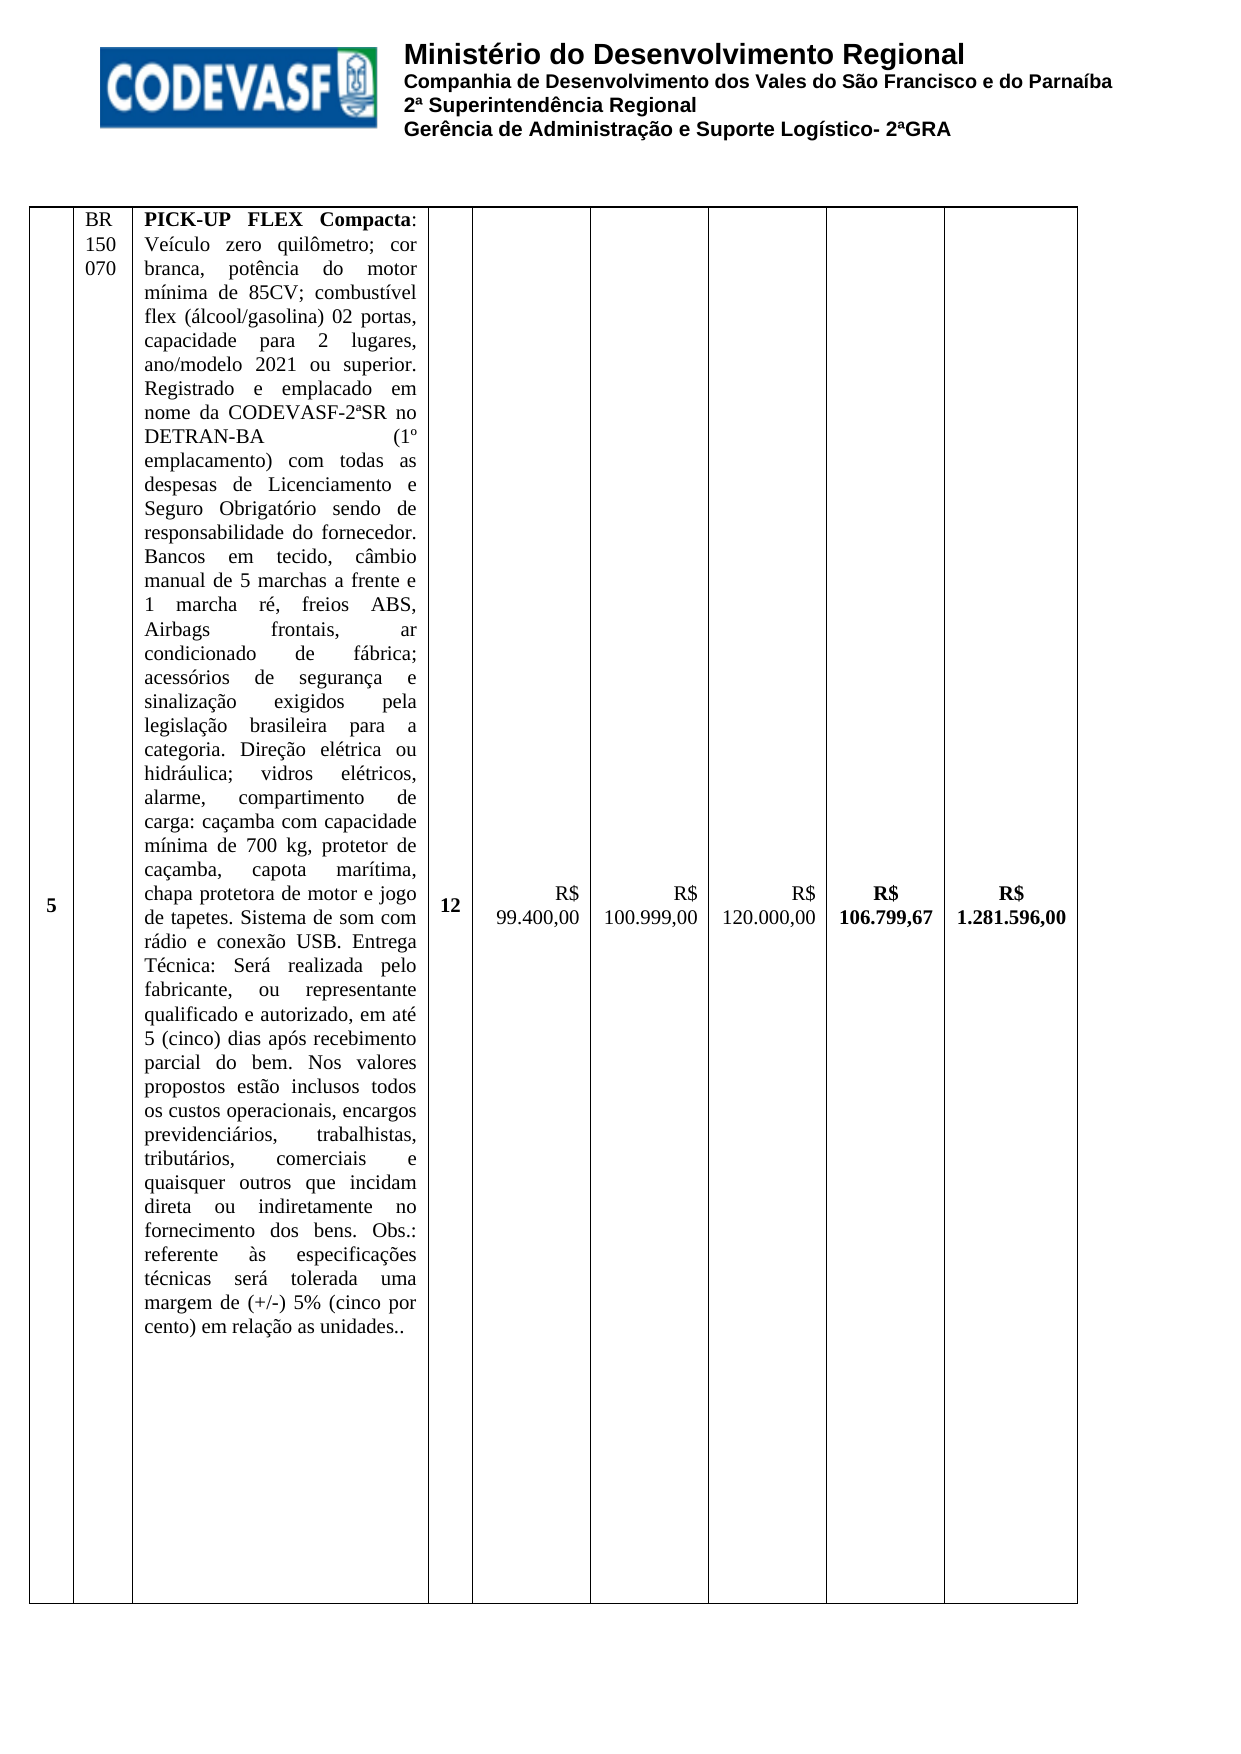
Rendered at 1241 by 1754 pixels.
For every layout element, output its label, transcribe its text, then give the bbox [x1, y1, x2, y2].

table_cell R$ 120.000,00 [709, 208, 826, 1603]
table_cell R$ 106.799,67 [827, 208, 944, 1603]
table_cell BR150070 [74, 208, 132, 1603]
table_cell R$ 1.281.596,00 [945, 208, 1077, 1603]
table_cell 5 [30, 208, 73, 1603]
table_cell PICK-UP FLEX Compacta: Veículo zero quilômetro; cor branca, potência do motor mínima de 85CV; combustível flex (álcool/gasolina) 02 portas, capacidade para 2 lugares, ano/modelo 2021 ou superior. Registrado e emplacado em nome da CODEVASF-2ªSR no DETRAN-BA (1º emplacamento) com todas as despesas de Licenciamento e Seguro Obrigatório sendo de responsabilidade do fornecedor. Bancos em tecido, câmbio manual de 5 marchas a frente e 1 marcha ré, freios ABS, Airbags frontais, ar condicionado de fábrica; acessórios de segurança e sinalização exigidos pela legislação brasileira para a categoria. Direção elétrica ou hidráulica; vidros elétricos, alarme, compartimento de carga: caçamba com capacidade mínima de 700 kg, protetor de caçamba, capota marítima, chapa protetora de motor e jogo de tapetes. Sistema de som com rádio e conexão USB. Entrega Técnica: Será realizada pelo fabricante, ou representante qualificado e autorizado, em até 5 (cinco) dias após recebimento parcial do bem. Nos valores propostos estão inclusos todos os custos operacionais, encargos previdenciários, trabalhistas, tributários, comerciais e quaisquer outros que incidam direta ou indiretamente no fornecimento dos bens. Obs.: referente às especificações técnicas será tolerada uma margem de (+/-) 5% (cinco por cento) em relação as unidades.. [133, 208, 428, 1603]
table_cell R$ 100.999,00 [591, 208, 708, 1603]
table_cell 12 [429, 208, 472, 1603]
picture [100, 47, 378, 131]
table_cell R$ 99.400,00 [473, 208, 590, 1603]
